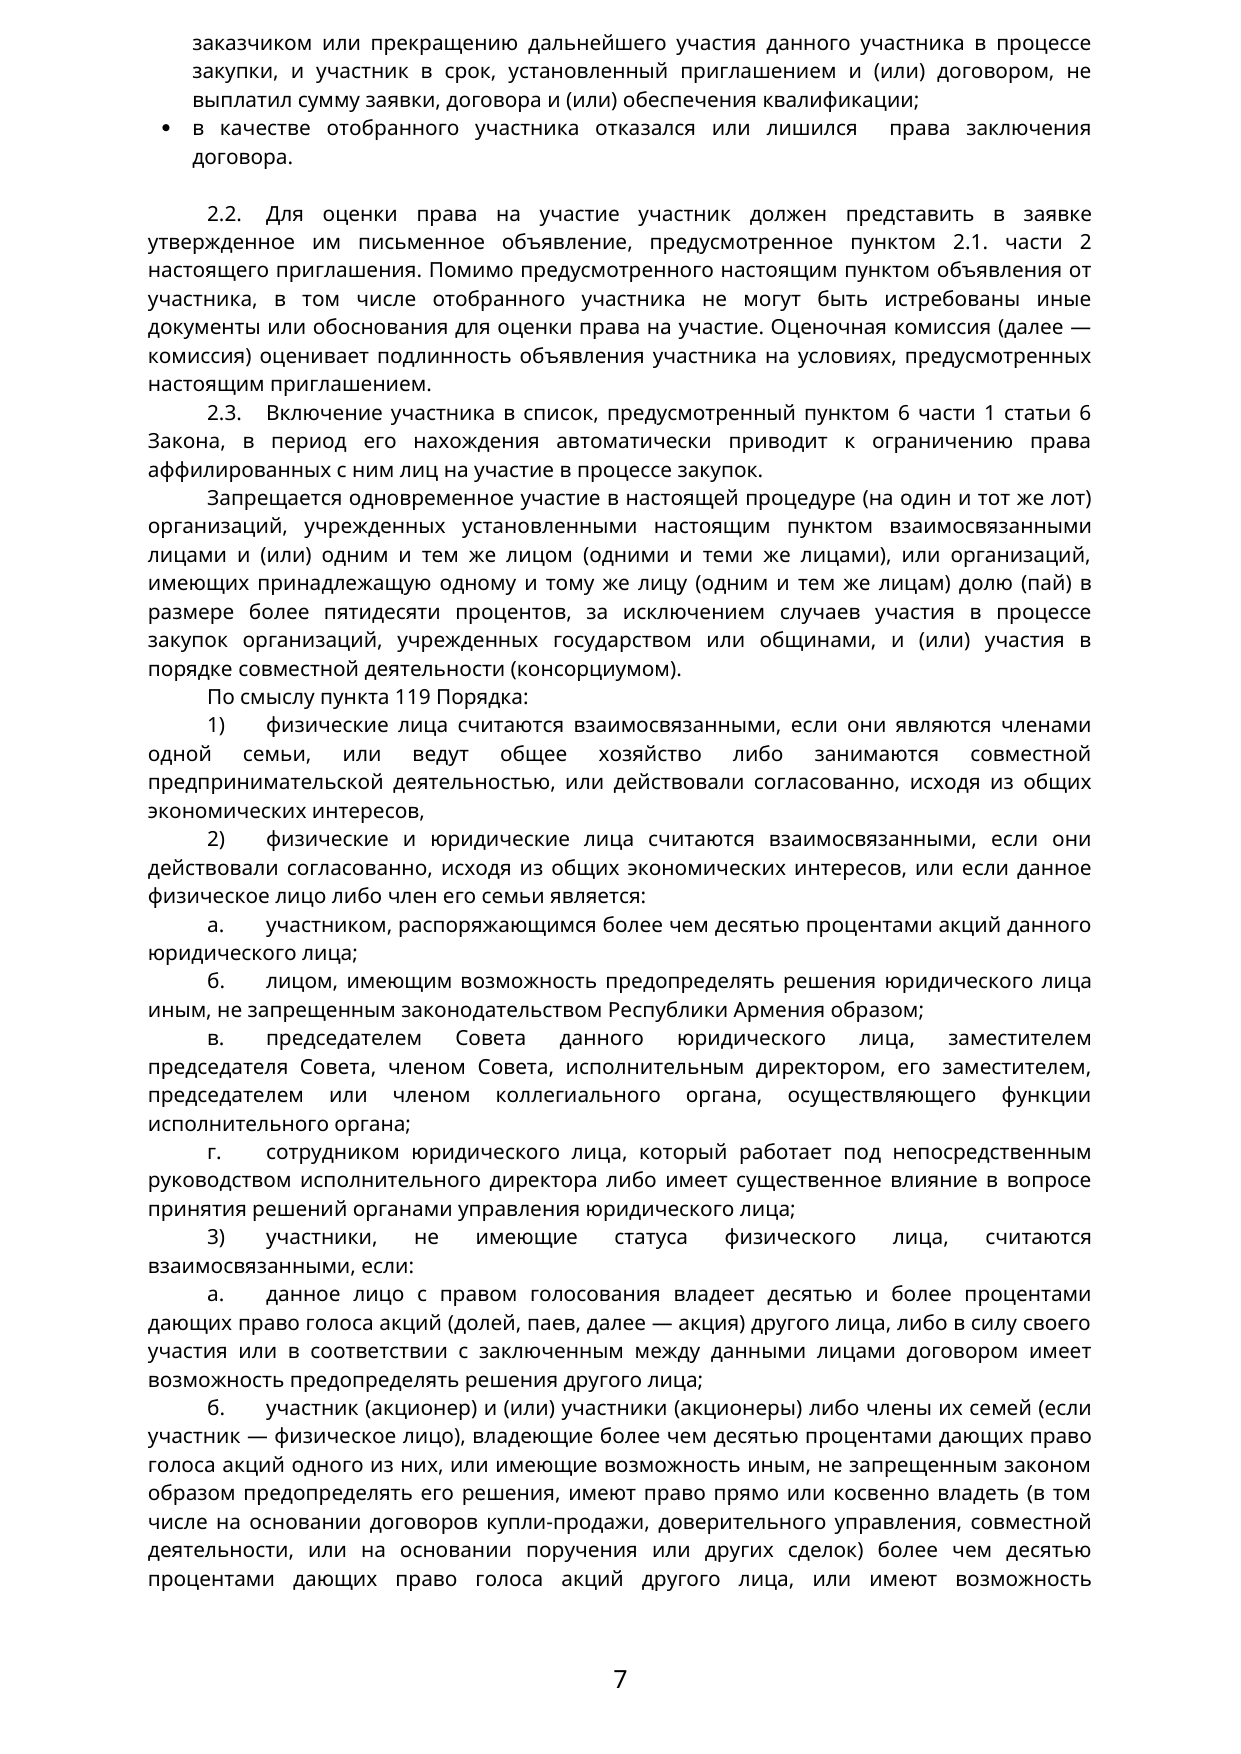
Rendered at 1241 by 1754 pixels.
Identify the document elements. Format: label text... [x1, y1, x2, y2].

text 2) физические и юридические лица считаются взаимосвязанными, если они действовали согласованно, исходя из общих экономических интересов, или если данное физическое лицо либо член его семьи является: [148, 824, 1092, 910]
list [154, 28, 1092, 113]
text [148, 1393, 1092, 1592]
list в качестве отобранного участника отказался или лишился права заключения договора. [162, 113, 1092, 170]
text г. сотрудником юридического лица, который работает под непосредственным руководством исполнительного директора либо имеет существенное влияние в вопросе принятия решений органами управления юридического лица; [148, 1137, 1092, 1222]
text а. участником, распоряжающимся более чем десятью процентами акций данного юридического лица; [148, 910, 1092, 967]
text Запрещается одновременное участие в настоящей процедуре (на один и тот же лот) организаций, учрежденных установленными настоящим пунктом взаимосвязанными лицами и (или) одним и тем же лицом (одними и теми же лицами), или организаций, имеющих принадлежащую одному и тому же лицу (одним и тем же лицам) долю (пай) в размере более пятидесяти процентов, за исключением случаев участия в процессе закупок организаций, учрежденных государством или общинами, и (или) участия в порядке совместной деятельности (консорциумом). [148, 483, 1092, 682]
text По смыслу пункта 119 Порядка: [148, 682, 1092, 711]
text 1) физические лица считаются взаимосвязанными, если они являются членами одной семьи, или ведут общее хозяйство либо занимаются совместной предпринимательской деятельностью, или действовали согласованно, исходя из общих экономических интересов, [148, 711, 1092, 824]
text 2.2. Для оценки права на участие участник должен представить в заявке утвержденное им письменное объявление, предусмотренное пунктом 2.1. части 2 настоящего приглашения. Помимо предусмотренного настоящим пунктом объявления от участника, в том числе отобранного участника не могут быть истребованы иные документы или обоснования для оценки права на участие. Оценочная комиссия (далее — комиссия) оценивает подлинность объявления участника на условиях, предусмотренных настоящим приглашением. [148, 199, 1092, 398]
text б. лицом, имеющим возможность предопределять решения юридического лица иным, не запрещенным законодательством Республики Армения образом; [148, 967, 1092, 1023]
text 3) участники, не имеющие статуса физического лица, считаются взаимосвязанными, если: [148, 1222, 1092, 1279]
text в. председателем Совета данного юридического лица, заместителем председателя Совета, членом Совета, исполнительным директором, его заместителем, председателем или членом коллегиального органа, осуществляющего функции исполнительного органа; [148, 1023, 1092, 1137]
text а. данное лицо с правом голосования владеет десятью и более процентами дающих право голоса акций (долей, паев, далее — акция) другого лица, либо в силу своего участия или в соответствии с заключенным между данными лицами договором имеет возможность предопределять решения другого лица; [148, 1279, 1092, 1393]
text 2.3. Включение участника в список, предусмотренный пунктом 6 части 1 статьи 6 Закона, в период его нахождения автоматически приводит к ограничению права аффилированных с ним лиц на участие в процессе закупок. [148, 398, 1092, 483]
